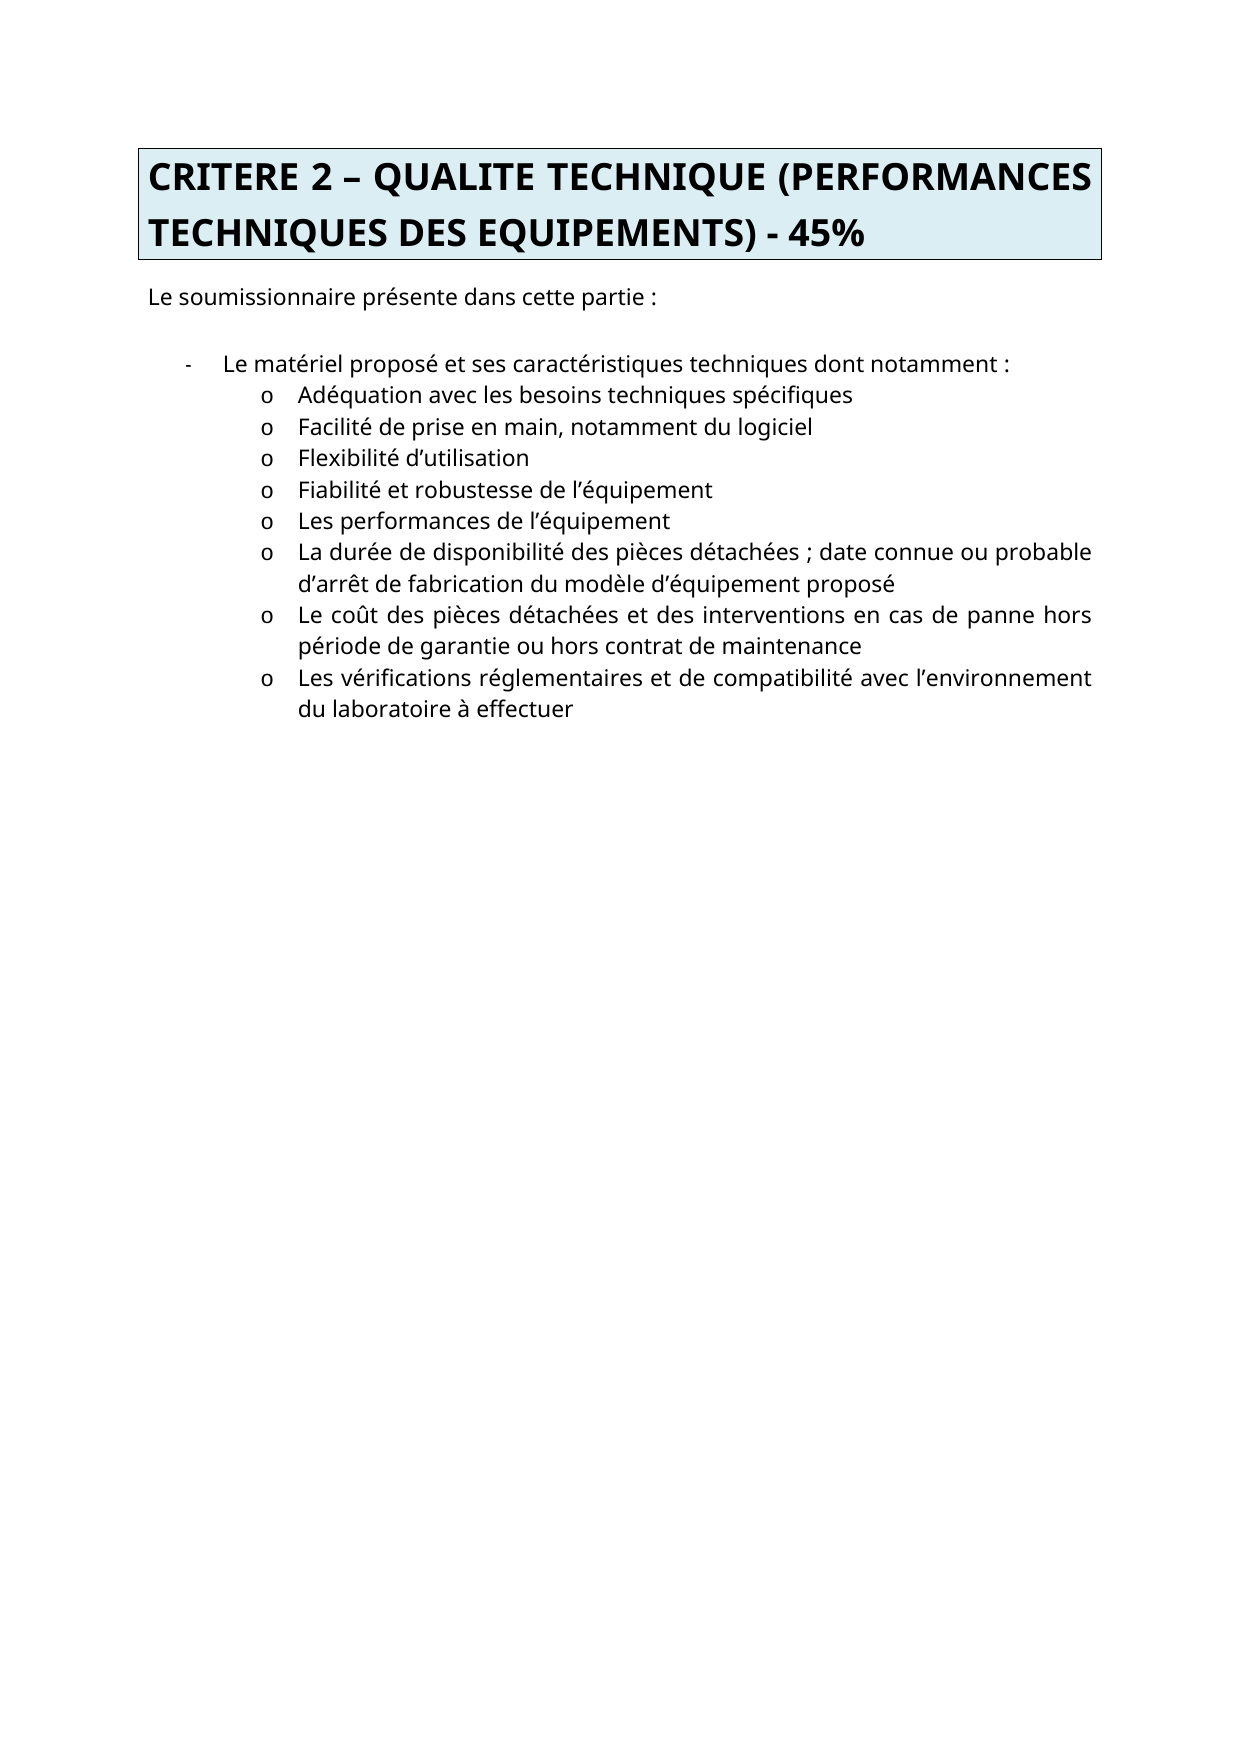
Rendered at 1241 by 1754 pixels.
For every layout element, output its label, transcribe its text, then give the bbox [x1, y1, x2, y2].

text CRITERE 2 – QUALITE TECHNIQUE (PERFORMANCES TECHNIQUES DES EQUIPEMENTS) - 45% [139, 149, 1101, 259]
list Le coût des pièces détachées et des interventions en cas de panne hors période de garantie ou hors contrat de maintenance [260, 599, 1093, 661]
list Adéquation avec les besoins techniques spécifiques [260, 379, 1093, 411]
list La durée de disponibilité des pièces détachées ; date connue ou probable d’arrêt de fabrication du modèle d’équipement proposé [260, 536, 1093, 599]
list Le matériel proposé et ses caractéristiques techniques dont notamment : [185, 348, 1093, 379]
list Le soumissionnaire présente dans cette partie : [148, 281, 1093, 312]
list Les vérifications réglementaires et de compatibilité avec l’environnement du laboratoire à effectuer [260, 661, 1093, 724]
list Les performances de l’équipement [260, 505, 1093, 536]
list Flexibilité d’utilisation [260, 442, 1093, 473]
list Facilité de prise en main, notamment du logiciel [260, 411, 1093, 442]
list Fiabilité et robustesse de l’équipement [260, 473, 1093, 505]
